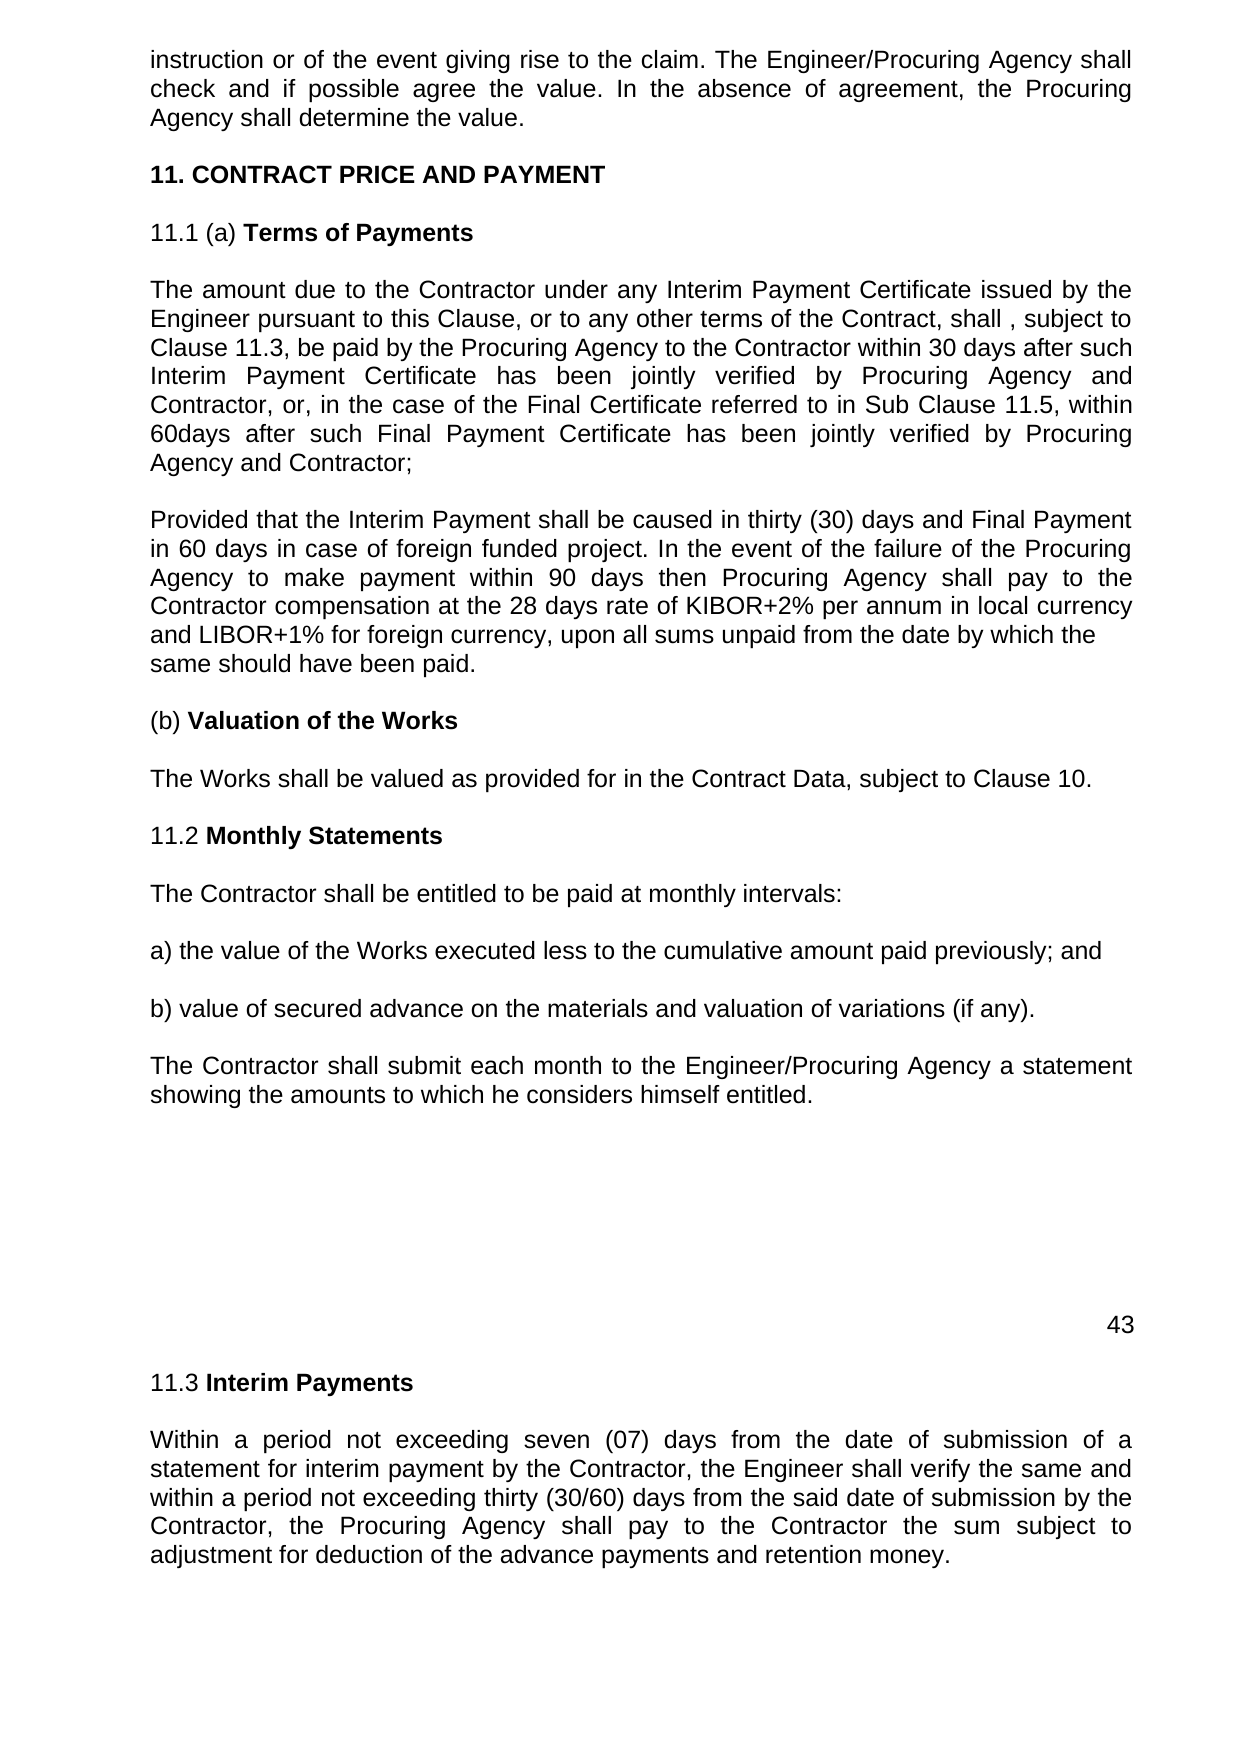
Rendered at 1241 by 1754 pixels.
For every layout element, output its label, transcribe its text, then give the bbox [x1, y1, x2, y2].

text 11.3 Interim Payments [150, 1367, 1134, 1396]
text a) the value of the Works executed less to the cumulative amount paid previously; and [150, 936, 1134, 965]
text Provided that the Interim Payment shall be caused in thirty (30) days and Final Payment in 60 days in case of foreign funded project. In the event of the failure of the Procuring Agency to make payment within 90 days then Procuring Agency shall pay to the Contractor compensation at the 28 days rate of KIBOR+2% per annum in local currency and LIBOR+1% for foreign currency, upon all sums unpaid from the date by which the [150, 505, 1134, 649]
text The Contractor shall submit each month to the Engineer/Procuring Agency a statement showing the amounts to which he considers himself entitled. [150, 1051, 1134, 1109]
text (b) Valuation of the Works [150, 706, 1134, 735]
text 43 [150, 1310, 1134, 1339]
text The Contractor shall be entitled to be paid at monthly intervals: [150, 879, 1134, 907]
text The amount due to the Contractor under any Interim Payment Certificate issued by the Engineer pursuant to this Clause, or to any other terms of the Contract, shall , subject to Clause 11.3, be paid by the Procuring Agency to the Contractor within 30 days after such Interim Payment Certificate has been jointly verified by Procuring Agency and Contractor, or, in the case of the Final Certificate referred to in Sub Clause 11.5, within 60days after such Final Payment Certificate has been jointly verified by Procuring Agency and Contractor; [150, 275, 1134, 476]
text 11.2 Monthly Statements [150, 821, 1134, 850]
text The Works shall be valued as provided for in the Contract Data, subject to Clause 10. [150, 764, 1134, 792]
text 11.1 (a) Terms of Payments [150, 217, 1134, 246]
text Within a period not exceeding seven (07) days from the date of submission of a statement for interim payment by the Contractor, the Engineer shall verify the same and within a period not exceeding thirty (30/60) days from the said date of submission by the Contractor, the Procuring Agency shall pay to the Contractor the sum subject to adjustment for deduction of the advance payments and retention money. [150, 1425, 1134, 1569]
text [150, 45, 1134, 131]
text 11. CONTRACT PRICE AND PAYMENT [150, 160, 1134, 189]
text same should have been paid. [150, 649, 1134, 677]
text b) value of secured advance on the materials and valuation of variations (if any). [150, 994, 1134, 1022]
